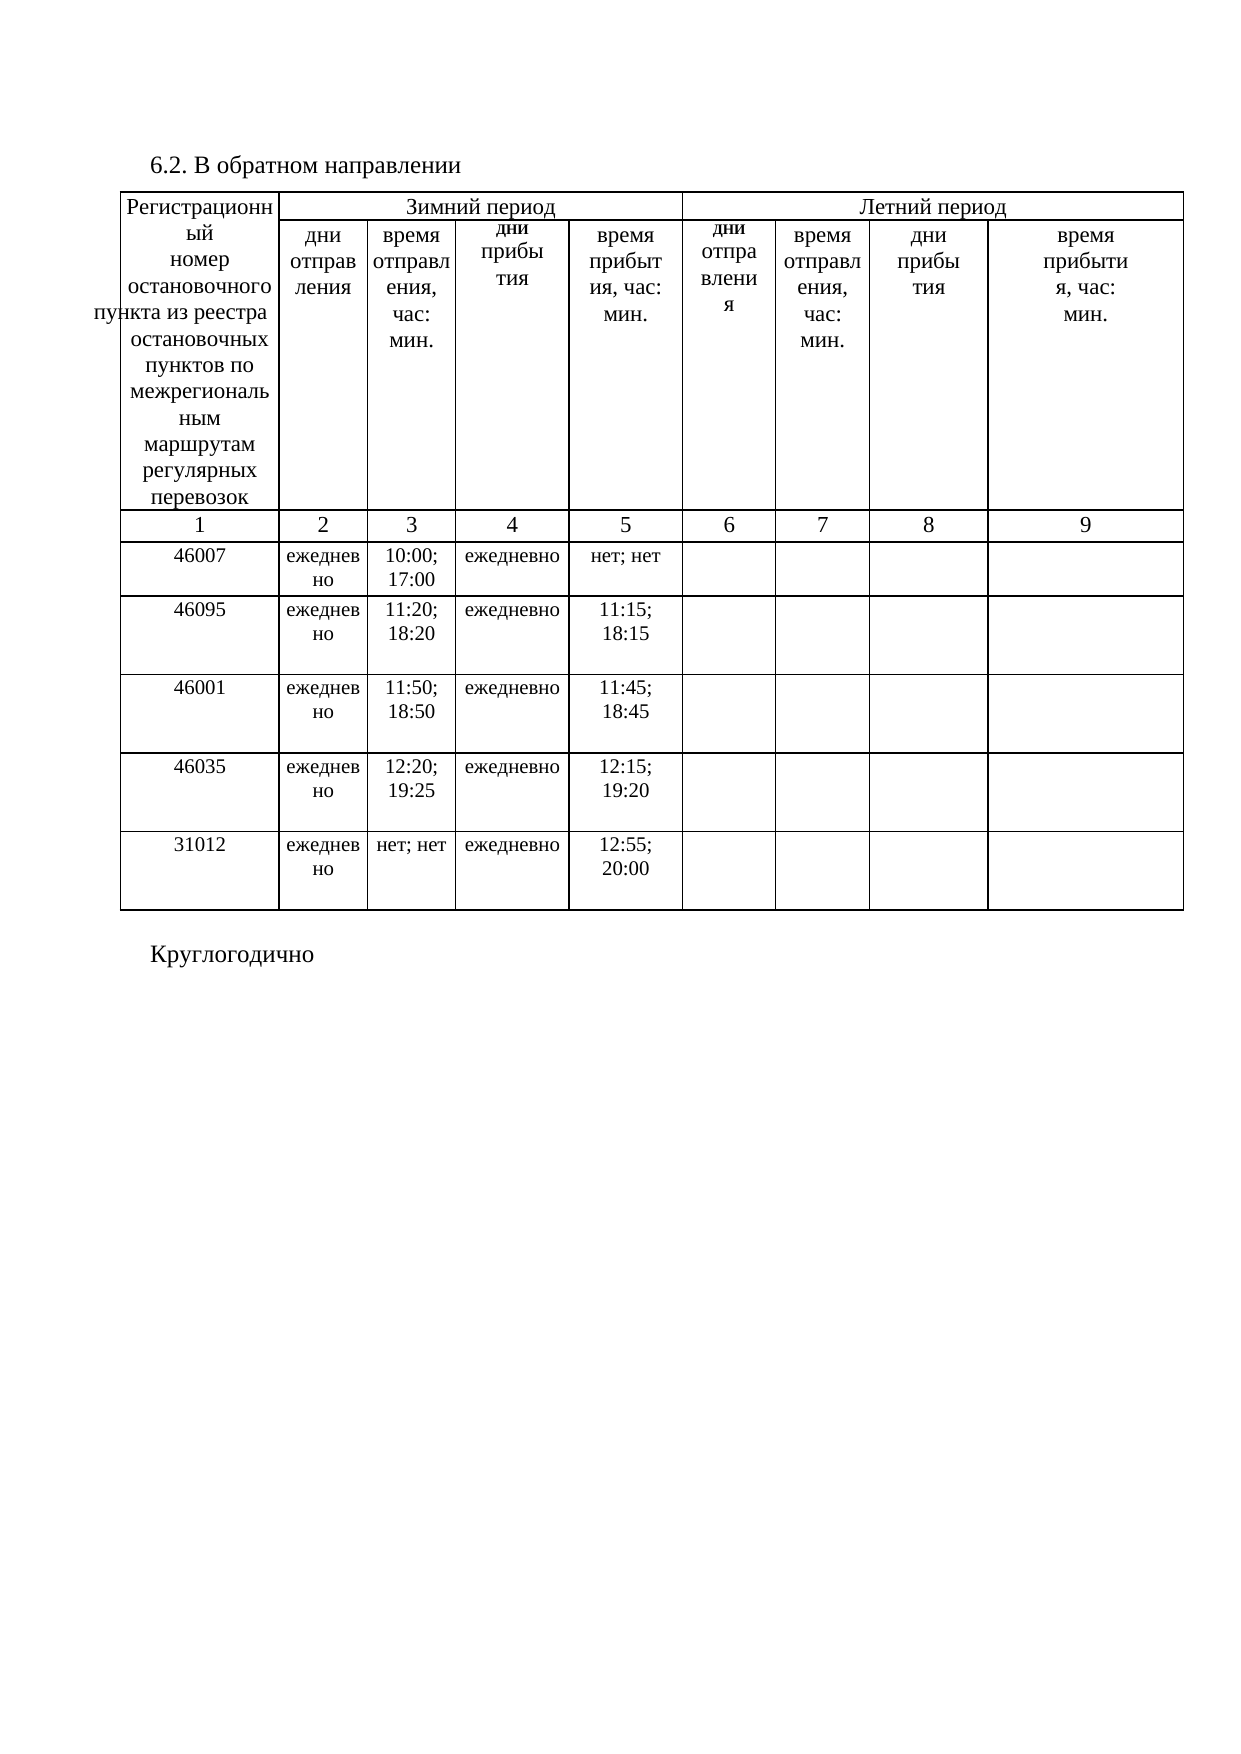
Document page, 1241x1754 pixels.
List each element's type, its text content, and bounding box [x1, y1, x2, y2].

table_cell ежедневно [280, 597, 367, 674]
table_cell ежедневно [456, 832, 568, 909]
table_cell 12:15; 19:20 [570, 754, 682, 831]
table_cell [776, 675, 869, 752]
table_cell ежедневно [280, 675, 367, 752]
table_cell [683, 543, 775, 595]
table_cell [683, 597, 775, 674]
table_cell нет; нет [570, 543, 682, 595]
table_cell 5 [570, 511, 682, 541]
table_cell ежедневно [280, 543, 367, 595]
table_cell дни прибы тия [870, 221, 987, 509]
table_cell время отправл ения, час: мин. [368, 221, 455, 509]
table_cell ДНИ прибы тия [456, 221, 568, 509]
table_header Зимний период [280, 193, 682, 219]
table_cell [989, 675, 1183, 752]
table_cell 12:20; 19:25 [368, 754, 455, 831]
table_cell 6 [683, 511, 775, 541]
table_cell [776, 543, 869, 595]
table_cell время прибыт ия, час: мин. [570, 221, 682, 509]
table_cell [989, 597, 1183, 674]
table_cell 11:15; 18:15 [570, 597, 682, 674]
text 6.2. В обратном направлении [150, 150, 1090, 179]
table_cell 12:55; 20:00 [570, 832, 682, 909]
table_cell нет; нет [368, 832, 455, 909]
table_cell 4 [456, 511, 568, 541]
table_cell [870, 543, 987, 595]
table_cell время прибыти я, час: мин. [989, 221, 1183, 509]
table_cell [870, 597, 987, 674]
table_cell 1 [121, 511, 278, 541]
table_cell 11:50; 18:50 [368, 675, 455, 752]
table_cell [989, 754, 1183, 831]
table_cell ежедневно [280, 754, 367, 831]
table_cell дни отправ ления [280, 221, 367, 509]
table_cell 31012 [121, 832, 278, 909]
table_cell 8 [870, 511, 987, 541]
table_cell [776, 754, 869, 831]
table_cell ежедневно [456, 597, 568, 674]
text Круглогодично [150, 939, 1090, 968]
table_cell [683, 832, 775, 909]
table_cell 11:45; 18:45 [570, 675, 682, 752]
table_cell ежедневно [456, 675, 568, 752]
table_cell время отправл ения, час: мин. [776, 221, 869, 509]
table_header Летний период [683, 193, 1183, 219]
table_cell [989, 832, 1183, 909]
table_cell [870, 832, 987, 909]
table_cell 9 [989, 511, 1183, 541]
table_cell 46001 [121, 675, 278, 752]
table_cell 7 [776, 511, 869, 541]
table_cell ежедневно [456, 754, 568, 831]
table_cell [870, 754, 987, 831]
table_cell [683, 675, 775, 752]
table_cell [683, 754, 775, 831]
table_cell [870, 675, 987, 752]
table_cell [776, 597, 869, 674]
table_header Регистрационный номер остановочного пункта из реестра остановочных пунктов по межрегиональным маршрутам регулярных перевозок [121, 193, 278, 509]
table_cell 10:00; 17:00 [368, 543, 455, 595]
table_cell [989, 543, 1183, 595]
table_cell 11:20; 18:20 [368, 597, 455, 674]
table_cell 3 [368, 511, 455, 541]
table_cell ежедневно [280, 832, 367, 909]
table_cell [776, 832, 869, 909]
table_cell ежедневно [456, 543, 568, 595]
table_cell 46007 [121, 543, 278, 595]
table_cell 46035 [121, 754, 278, 831]
table_cell ДНИ отпра влени я [683, 221, 775, 509]
table_cell 2 [280, 511, 367, 541]
table_cell 46095 [121, 597, 278, 674]
